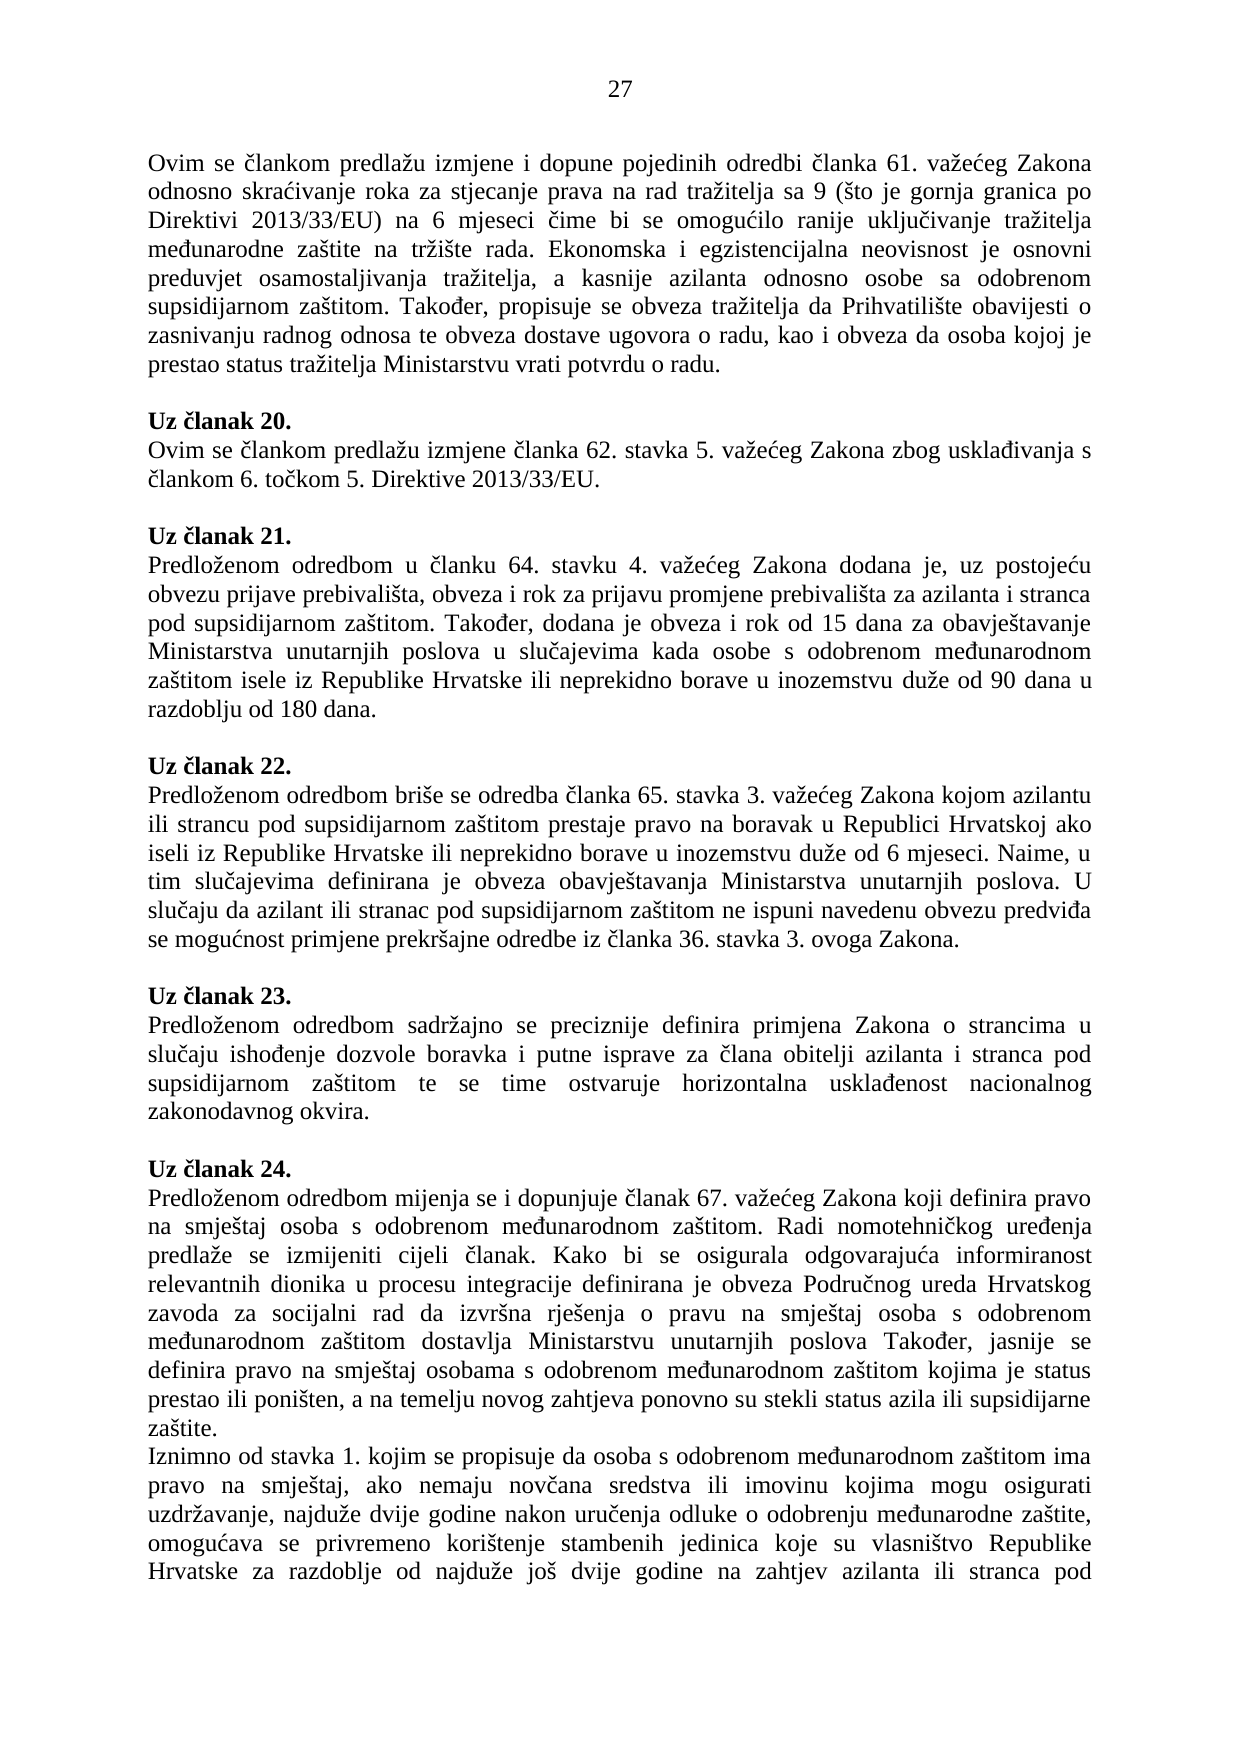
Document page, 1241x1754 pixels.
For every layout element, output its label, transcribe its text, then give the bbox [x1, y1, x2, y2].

text Uz članak 23. [148, 981, 1093, 1010]
text Ovim se člankom predlažu izmjene članka 62. stavka 5. važećeg Zakona zbog usklađivanja s člankom 6. točkom 5. Direktive 2013/33/EU. [148, 435, 1093, 493]
text Ovim se člankom predlažu izmjene i dopune pojedinih odredbi članka 61. važećeg Zakona odnosno skraćivanje roka za stjecanje prava na rad tražitelja sa 9 (što je gornja granica po Direktivi 2013/33/EU) na 6 mjeseci čime bi se omogućilo ranije uključivanje tražitelja međunarodne zaštite na tržište rada. Ekonomska i egzistencijalna neovisnost je osnovni preduvjet osamostaljivanja tražitelja, a kasnije azilanta odnosno osobe sa odobrenom supsidijarnom zaštitom. Također, propisuje se obveza tražitelja da Prihvatilište obavijesti o zasnivanju radnog odnosa te obveza dostave ugovora o radu, kao i obveza da osoba kojoj je prestao status tražitelja Ministarstvu vrati potvrdu o radu. [148, 148, 1093, 378]
text Predloženom odredbom u članku 64. stavku 4. važećeg Zakona dodana je, uz postojeću obvezu prijave prebivališta, obveza i rok za prijavu promjene prebivališta za azilanta i stranca pod supsidijarnom zaštitom. Također, dodana je obveza i rok od 15 dana za obavještavanje Ministarstva unutarnjih poslova u slučajevima kada osobe s odobrenom međunarodnom zaštitom isele iz Republike Hrvatske ili neprekidno borave u inozemstvu duže od 90 dana u razdoblju od 180 dana. [148, 550, 1093, 723]
text Predloženom odredbom sadržajno se preciznije definira primjena Zakona o strancima u slučaju ishođenje dozvole boravka i putne isprave za člana obitelji azilanta i stranca pod supsidijarnom zaštitom te se time ostvaruje horizontalna usklađenost nacionalnog zakonodavnog okvira. [148, 1010, 1093, 1125]
text Uz članak 24. [148, 1154, 1093, 1183]
text Uz članak 22. [148, 751, 1093, 780]
text Predloženom odredbom mijenja se i dopunjuje članak 67. važećeg Zakona koji definira pravo na smještaj osoba s odobrenom međunarodnom zaštitom. Radi nomotehničkog uređenja predlaže se izmijeniti cijeli članak. Kako bi se osigurala odgovarajuća informiranost relevantnih dionika u procesu integracije definirana je obveza Područnog ureda Hrvatskog zavoda za socijalni rad da izvršna rješenja o pravu na smještaj osoba s odobrenom međunarodnom zaštitom dostavlja Ministarstvu unutarnjih poslova Također, jasnije se definira pravo na smještaj osobama s odobrenom međunarodnom zaštitom kojima je status prestao ili poništen, a na temelju novog zahtjeva ponovno su stekli status azila ili supsidijarne zaštite. [148, 1183, 1093, 1441]
text Uz članak 21. [148, 521, 1093, 550]
text Predloženom odredbom briše se odredba članka 65. stavka 3. važećeg Zakona kojom azilantu ili strancu pod supsidijarnom zaštitom prestaje pravo na boravak u Republici Hrvatskoj ako iseli iz Republike Hrvatske ili neprekidno borave u inozemstvu duže od 6 mjeseci. Naime, u tim slučajevima definirana je obveza obavještavanja Ministarstva unutarnjih poslova. U slučaju da azilant ili stranac pod supsidijarnom zaštitom ne ispuni navedenu obvezu predviđa se mogućnost primjene prekršajne odredbe iz članka 36. stavka 3. ovoga Zakona. [148, 780, 1093, 953]
text Uz članak 20. [148, 406, 1093, 435]
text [148, 1441, 1093, 1585]
